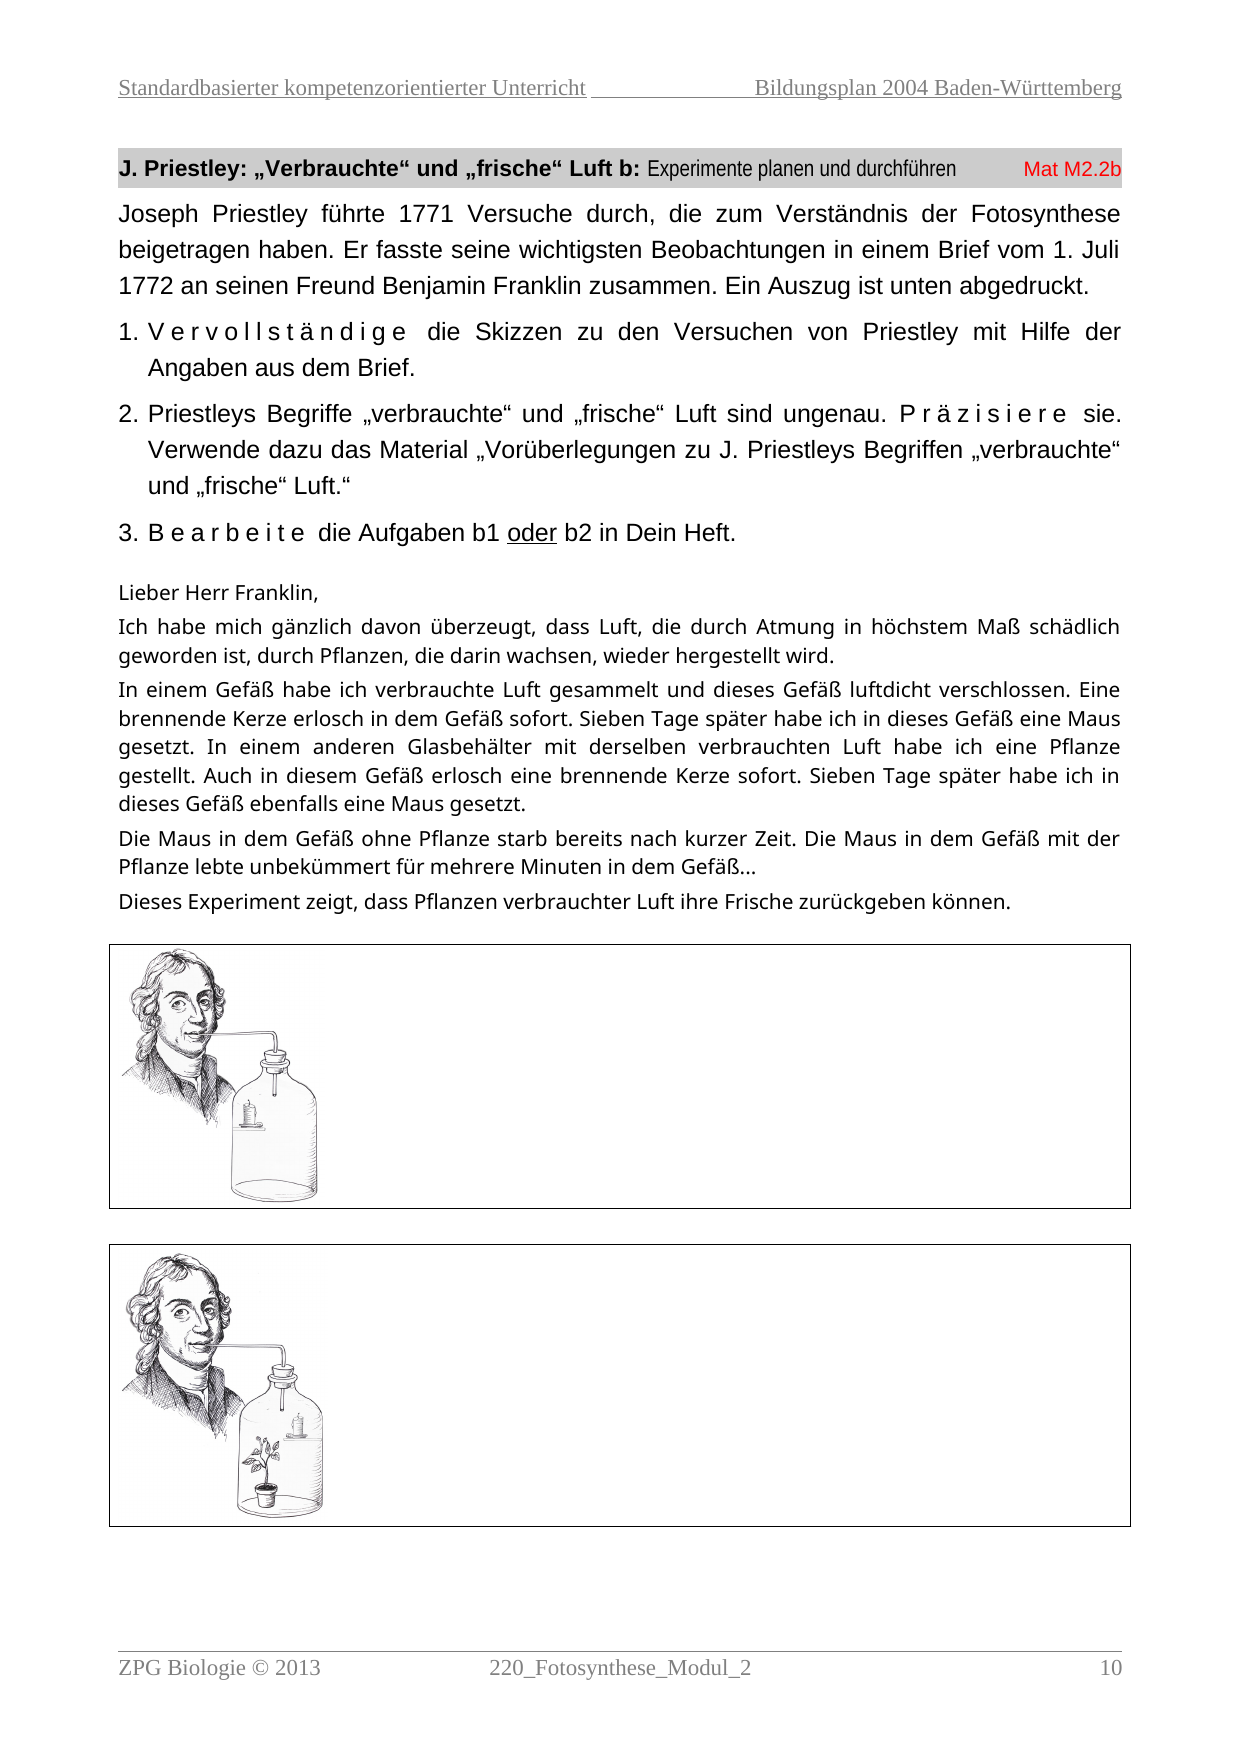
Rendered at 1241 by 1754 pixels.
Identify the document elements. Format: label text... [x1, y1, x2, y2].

list 2. Priestleys Begriffe „verbrauchte“ und „frische“ Luft sind ungenau. Präzisiere sie. Verwende dazu das Material „Vorüberlegungen zu J. Priestleys Begriffen „verbrauchte“ und „frische“ Luft.“ [118, 399, 1122, 500]
list 1. Vervollständige die Skizzen zu den Versuchen von Priestley mit Hilfe der Angaben aus dem Brief. [118, 317, 1122, 382]
list Lieber Herr Franklin, [118, 578, 1122, 606]
picture [118, 1246, 328, 1524]
list 3. Bearbeite die Aufgaben b1 oder b2 in Dein Heft. [118, 518, 1122, 546]
picture [118, 947, 325, 1206]
list Die Maus in dem Gefäß ohne Pflanze starb bereits nach kurzer Zeit. Die Maus in dem Gefäß mit der Pflanze lebte unbekümmert für mehrere Minuten in dem Gefäß... [118, 824, 1122, 881]
list Joseph Priestley führte 1771 Versuche durch, die zum Verständnis der Fotosynthese beigetragen haben. Er fasste seine wichtigsten Beobachtungen in einem Brief vom 1. Juli 1772 an seinen Freund Benjamin Franklin zusammen. Ein Auszug ist unten abgedruckt. [118, 199, 1122, 299]
list Ich habe mich gänzlich davon überzeugt, dass Luft, die durch Atmung in höchstem Maß schädlich geworden ist, durch Pflanzen, die darin wachsen, wieder hergestellt wird. [118, 612, 1122, 669]
list J. Priestley: „Verbrauchte“ und „frische“ Luft b: Experimente planen und durchführen Mat M2.2b [118, 155, 1122, 181]
list In einem Gefäß habe ich verbrauchte Luft gesammelt und dieses Gefäß luftdicht verschlossen. Eine brennende Kerze erlosch in dem Gefäß sofort. Sieben Tage später habe ich in dieses Gefäß eine Maus gesetzt. In einem anderen Glasbehälter mit derselben verbrauchten Luft habe ich eine Pflanze gestellt. Auch in diesem Gefäß erlosch eine brennende Kerze sofort. Sieben Tage später habe ich in dieses Gefäß ebenfalls eine Maus gesetzt. [118, 676, 1122, 818]
list Dieses Experiment zeigt, dass Pflanzen verbrauchter Luft ihre Frische zurückgeben können. [118, 887, 1122, 916]
